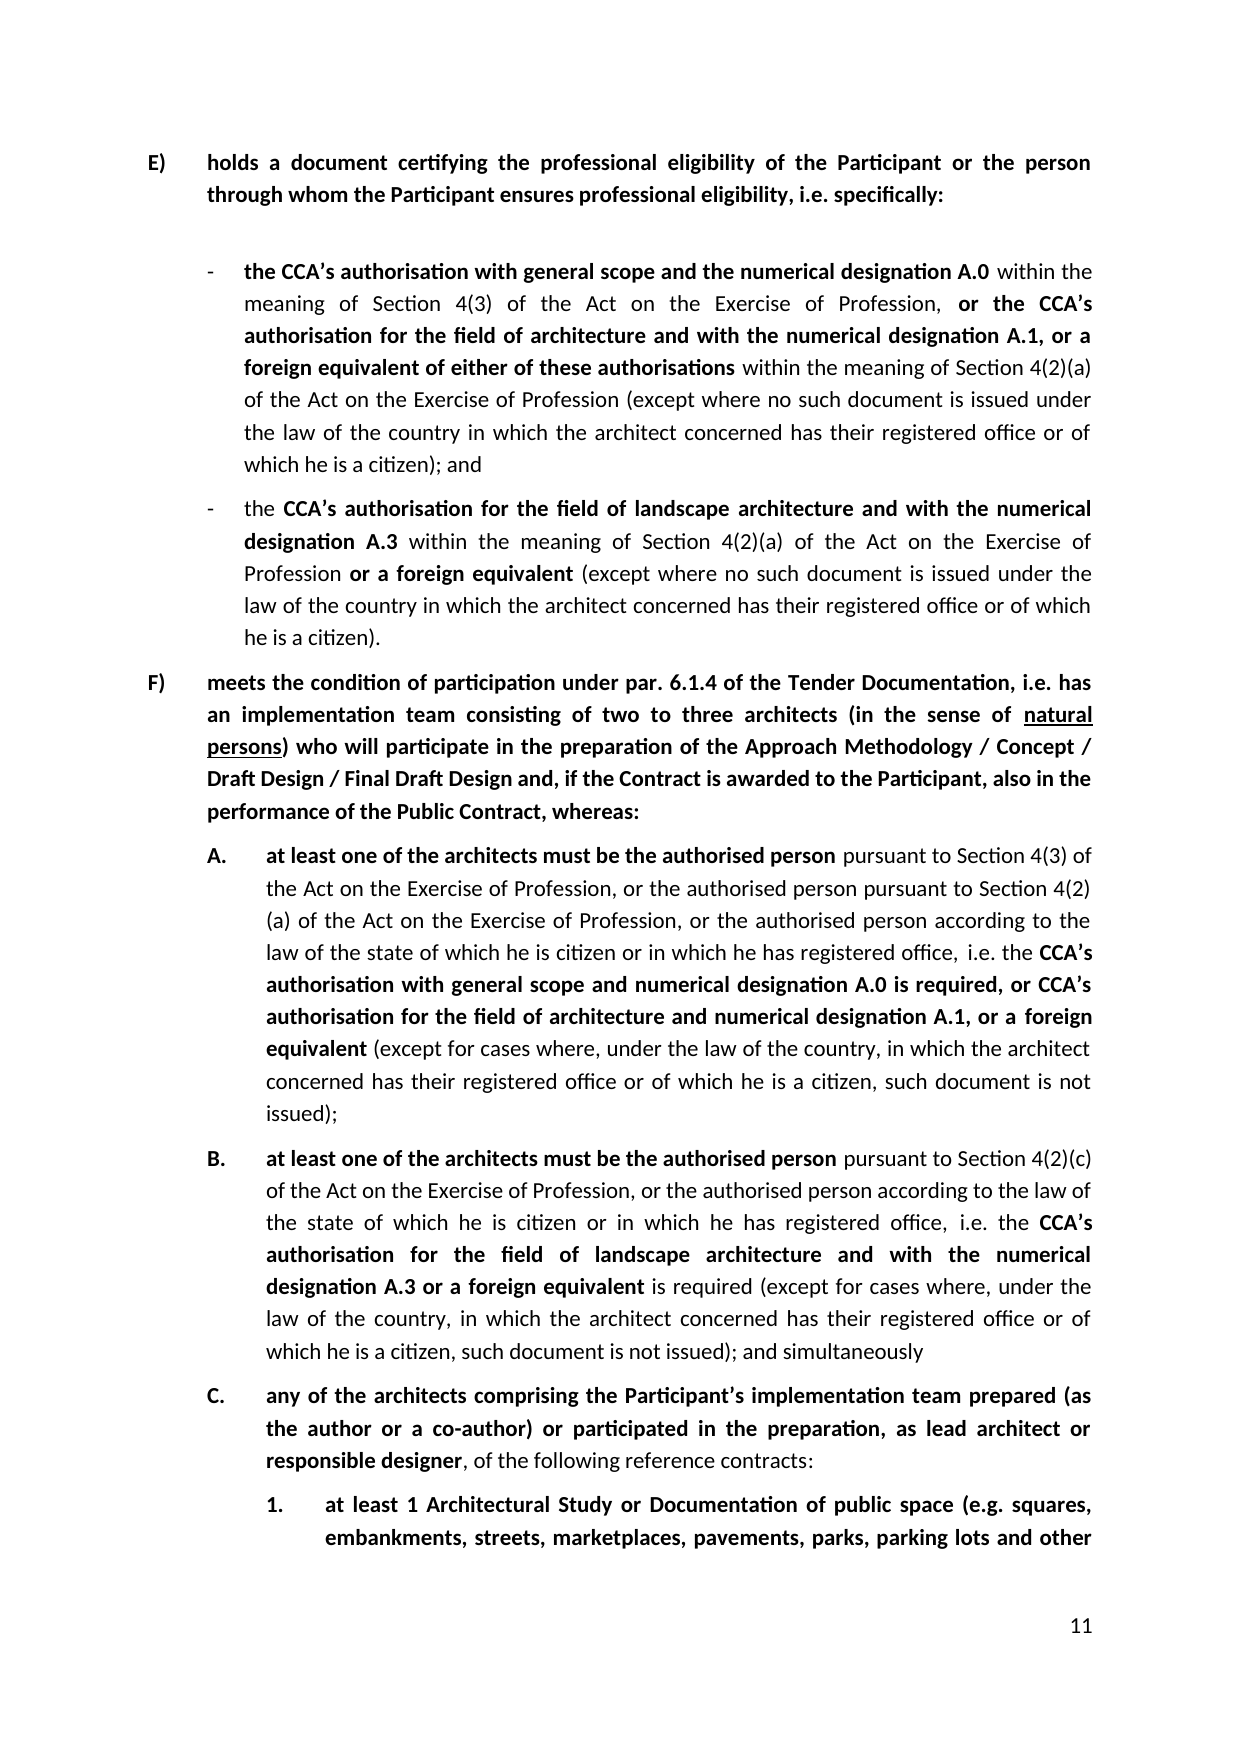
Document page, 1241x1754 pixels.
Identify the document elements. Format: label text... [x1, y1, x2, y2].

list meets the condition of participation under par. 6.1.4 of the Tender Documentation, i.e. has an implementation team consisting of two to three architects (in the sense of natural persons) who will participate in the preparation of the Approach Methodology / Concept / Draft Design / Final Draft Design and, if the Contract is awarded to the Participant, also in the performance of the Public Contract, whereas: [148, 668, 1092, 825]
list at least one of the architects must be the authorised person pursuant to Section 4(3) of the Act on the Exercise of Profession, or the authorised person pursuant to Section 4(2)(a) of the Act on the Exercise of Profession, or the authorised person according to the law of the state of which he is citizen or in which he has registered office, i.e. the CCA’s authorisation with general scope and numerical designation A.0 is required, or CCA’s authorisation for the field of architecture and numerical designation A.1, or a foreign equivalent (except for cases where, under the law of the country, in which the architect concerned has their registered office or of which he is a citizen, such document is not issued); [207, 841, 1092, 1127]
list the CCA’s authorisation with general scope and the numerical designation A.0 within the meaning of Section 4(3) of the Act on the Exercise of Profession, or the CCA’s authorisation for the field of architecture and with the numerical designation A.1, or a foreign equivalent of either of these authorisations within the meaning of Section 4(2)(a) of the Act on the Exercise of Profession (except where no such document is issued under the law of the country in which the architect concerned has their registered office or of which he is a citizen); and [207, 257, 1092, 478]
list the CCA’s authorisation for the field of landscape architecture and with the numerical designation A.3 within the meaning of Section 4(2)(a) of the Act on the Exercise of Profession or a foreign equivalent (except where no such document is issued under the law of the country in which the architect concerned has their registered office or of which he is a citizen). [207, 494, 1092, 651]
list any of the architects comprising the Participant’s implementation team prepared (as the author or a co-author) or participated in the preparation, as lead architect or responsible designer, of the following reference contracts: [207, 1381, 1092, 1474]
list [266, 1491, 1092, 1551]
list at least one of the architects must be the authorised person pursuant to Section 4(2)(c) of the Act on the Exercise of Profession, or the authorised person according to the law of the state of which he is citizen or in which he has registered office, i.e. the CCA’s authorisation for the field of landscape architecture and with the numerical designation A.3 or a foreign equivalent is required (except for cases where, under the law of the country, in which the architect concerned has their registered office or of which he is a citizen, such document is not issued); and simultaneously [207, 1144, 1092, 1365]
list holds a document certifying the professional eligibility of the Participant or the person through whom the Participant ensures professional eligibility, i.e. specifically: [148, 148, 1092, 208]
